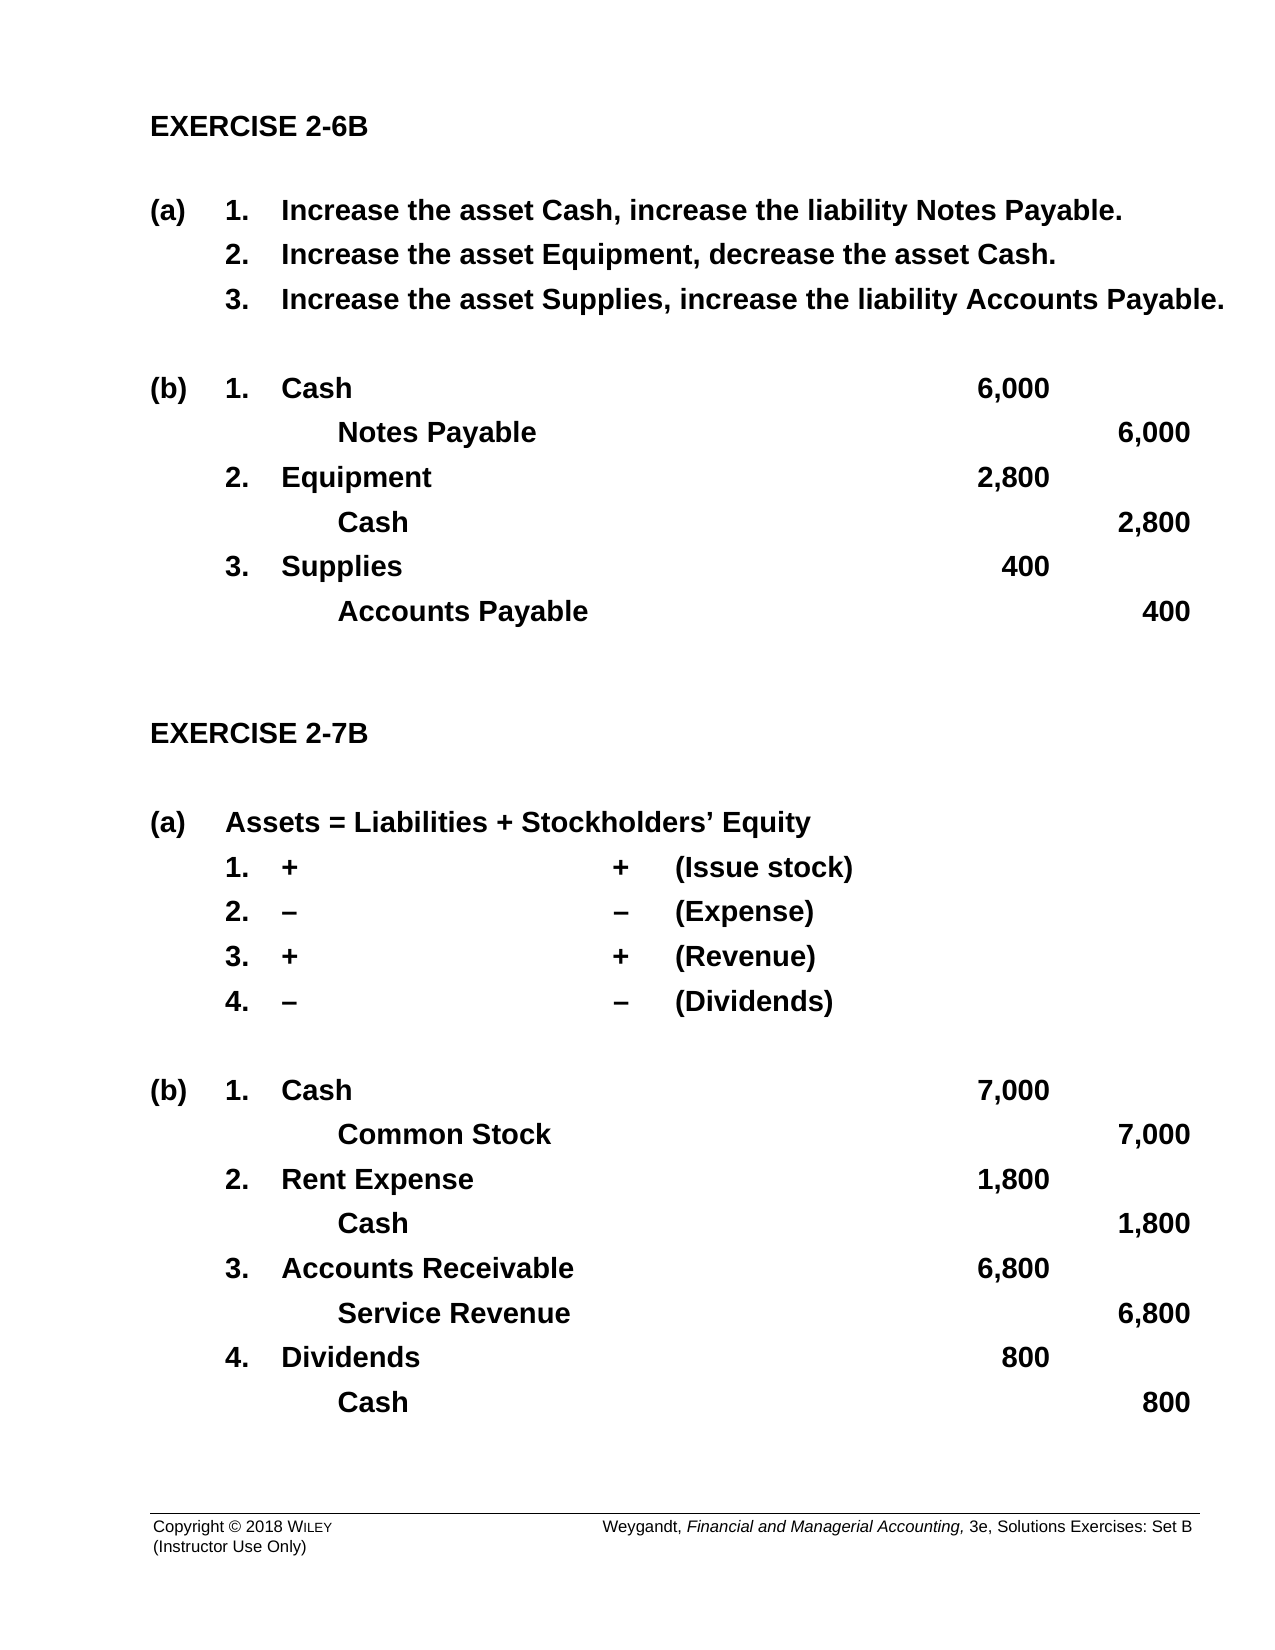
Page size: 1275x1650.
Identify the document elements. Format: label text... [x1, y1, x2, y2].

text 2. Rent Expense 1,800 [150, 1162, 1237, 1195]
text 3. Increase the asset Supplies, increase the liability Accounts Payable. [150, 282, 1237, 315]
text Notes Payable 6,000 [150, 415, 1237, 449]
text 2. Equipment 2,800 [150, 460, 1237, 493]
text EXERCISE 2-6B [150, 109, 1237, 143]
text 4. Dividends 800 [150, 1340, 1237, 1374]
text Common Stock 7,000 [150, 1117, 1237, 1151]
text 3. + + (Revenue) [225, 939, 1237, 972]
text 4. – – (Dividends) [225, 983, 1237, 1017]
text Cash 1,800 [150, 1206, 1237, 1240]
text 3. Supplies 400 [150, 549, 1237, 583]
text Service Revenue 6,800 [150, 1296, 1237, 1329]
text 3. Accounts Receivable 6,800 [150, 1251, 1237, 1284]
text 2. – – (Expense) [225, 894, 1237, 928]
text (a) 1. Increase the asset Cash, increase the liability Notes Payable. [150, 192, 1237, 226]
text 1. + + (Issue stock) [225, 850, 1237, 883]
text (b) 1. Cash 7,000 [150, 1073, 1237, 1106]
text (a) Assets = Liabilities + Stockholders’ Equity [150, 805, 1237, 839]
text Cash 800 [150, 1385, 1237, 1418]
text 2. Increase the asset Equipment, decrease the asset Cash. [150, 237, 1237, 271]
text EXERCISE 2-7B [150, 716, 1237, 749]
text (b) 1. Cash 6,000 [150, 371, 1237, 404]
text Accounts Payable 400 [150, 594, 1237, 627]
text Cash 2,800 [150, 504, 1237, 538]
